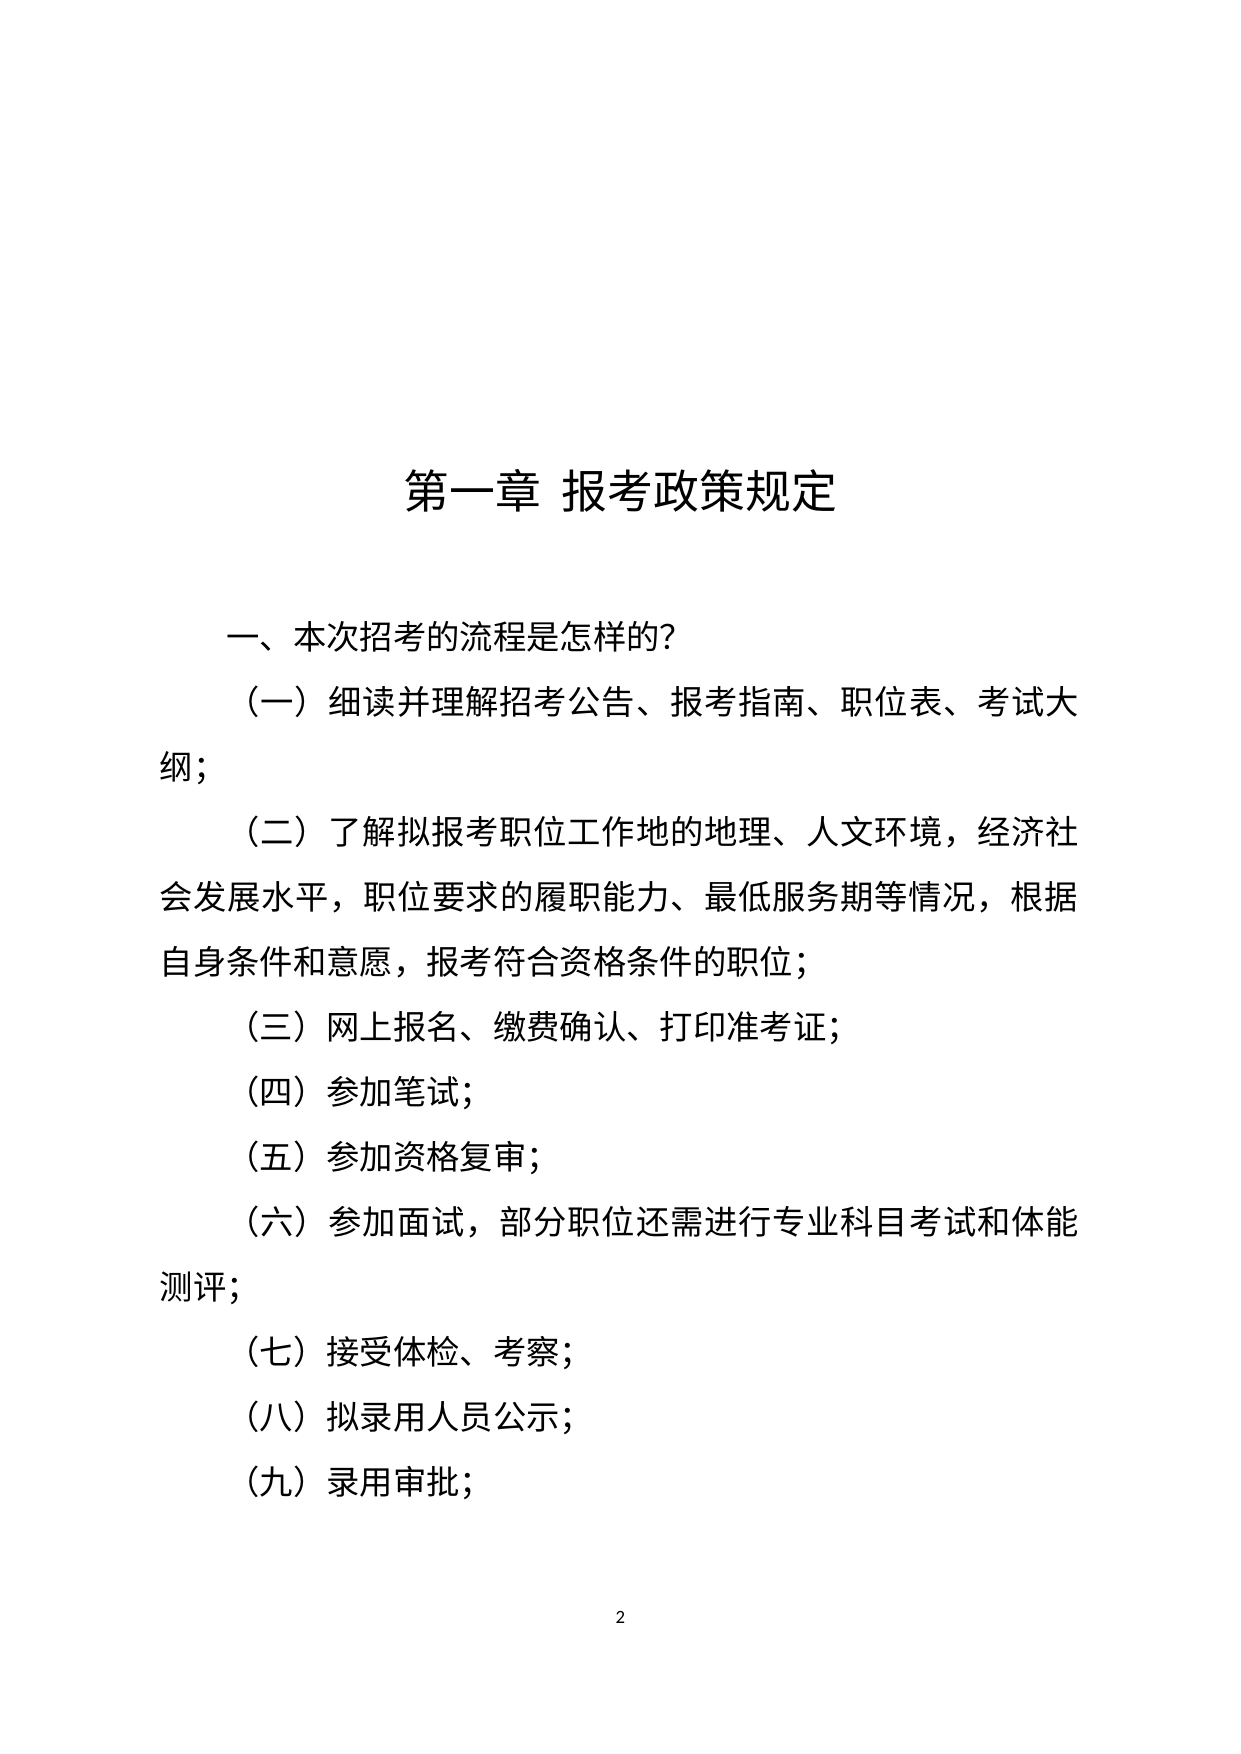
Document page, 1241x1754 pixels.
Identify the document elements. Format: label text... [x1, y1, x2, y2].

text （六）参加面试，部分职位还需进行专业科目考试和体能测评； [159, 1187, 1081, 1317]
text （二）了解拟报考职位工作地的地理、人文环境，经济社会发展水平，职位要求的履职能力、最低服务期等情况，根据自身条件和意愿，报考符合资格条件的职位； [159, 797, 1081, 992]
text （一）细读并理解招考公告、报考指南、职位表、考试大纲； [159, 667, 1081, 797]
text 一、本次招考的流程是怎样的？ [159, 602, 1081, 667]
text （三）网上报名、缴费确认、打印准考证； [159, 992, 1081, 1057]
text （七）接受体检、考察； [159, 1317, 1081, 1382]
text （九）录用审批； [159, 1447, 1081, 1512]
text （五）参加资格复审； [159, 1122, 1081, 1187]
text 第一章 报考政策规定 [159, 440, 1081, 537]
text （八）拟录用人员公示； [159, 1382, 1081, 1447]
text （四）参加笔试； [159, 1057, 1081, 1122]
